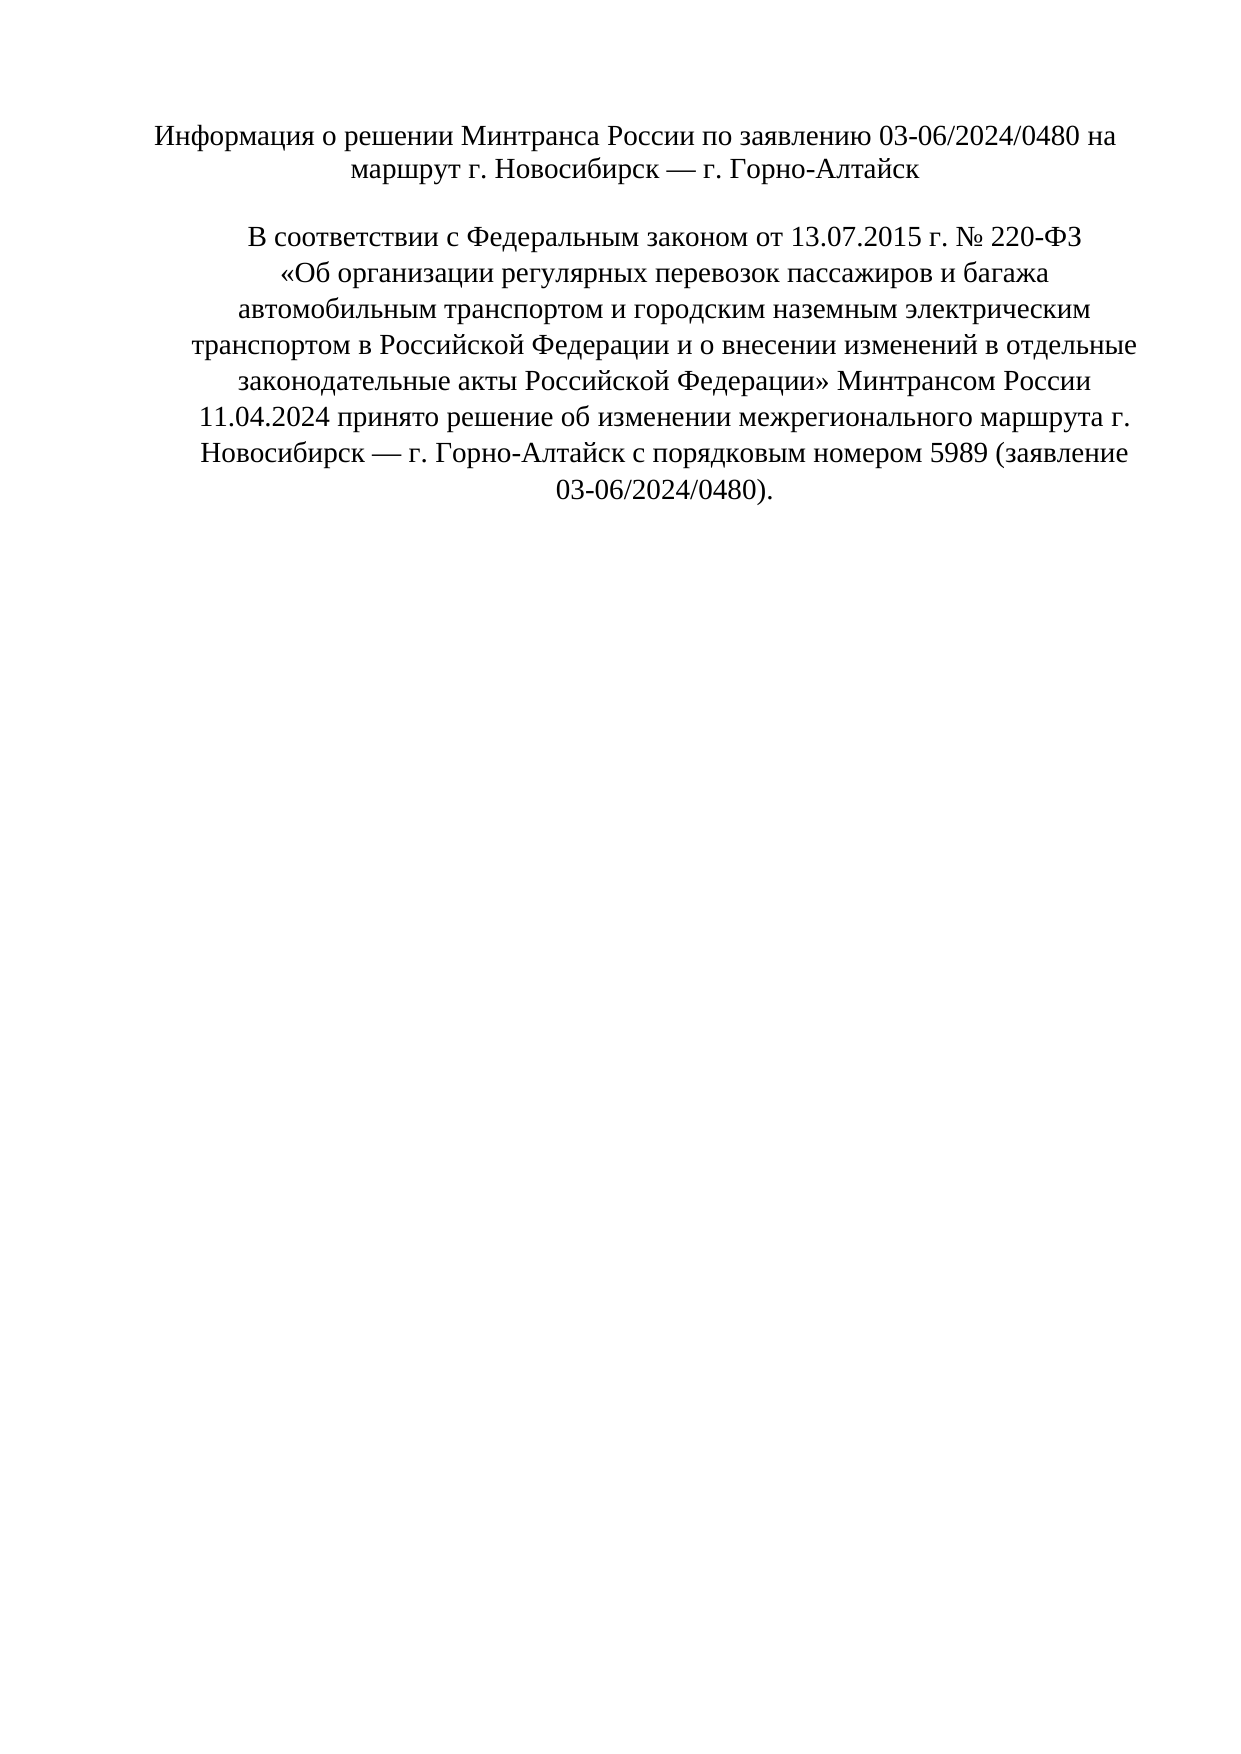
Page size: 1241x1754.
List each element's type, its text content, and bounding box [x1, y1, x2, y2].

text В соответствии с Федеральным законом от 13.07.2015 г. № 220-ФЗ «Об организации регулярных перевозок пассажиров и багажа автомобильным транспортом и городским наземным электрическим транспортом в Российской Федерации и о внесении изменений в отдельные законодательные акты Российской Федерации» Минтрансом России 11.04.2024 принято решение об изменении межрегионального маршрута г. Новосибирск — г. Горно-Алтайск с порядковым номером 5989 (заявление 03-06/2024/0480). [177, 219, 1152, 505]
text Информация о решении Минтранса России по заявлению 03-06/2024/0480 на маршрут г. Новосибирск — г. Горно-Алтайск [118, 118, 1152, 185]
